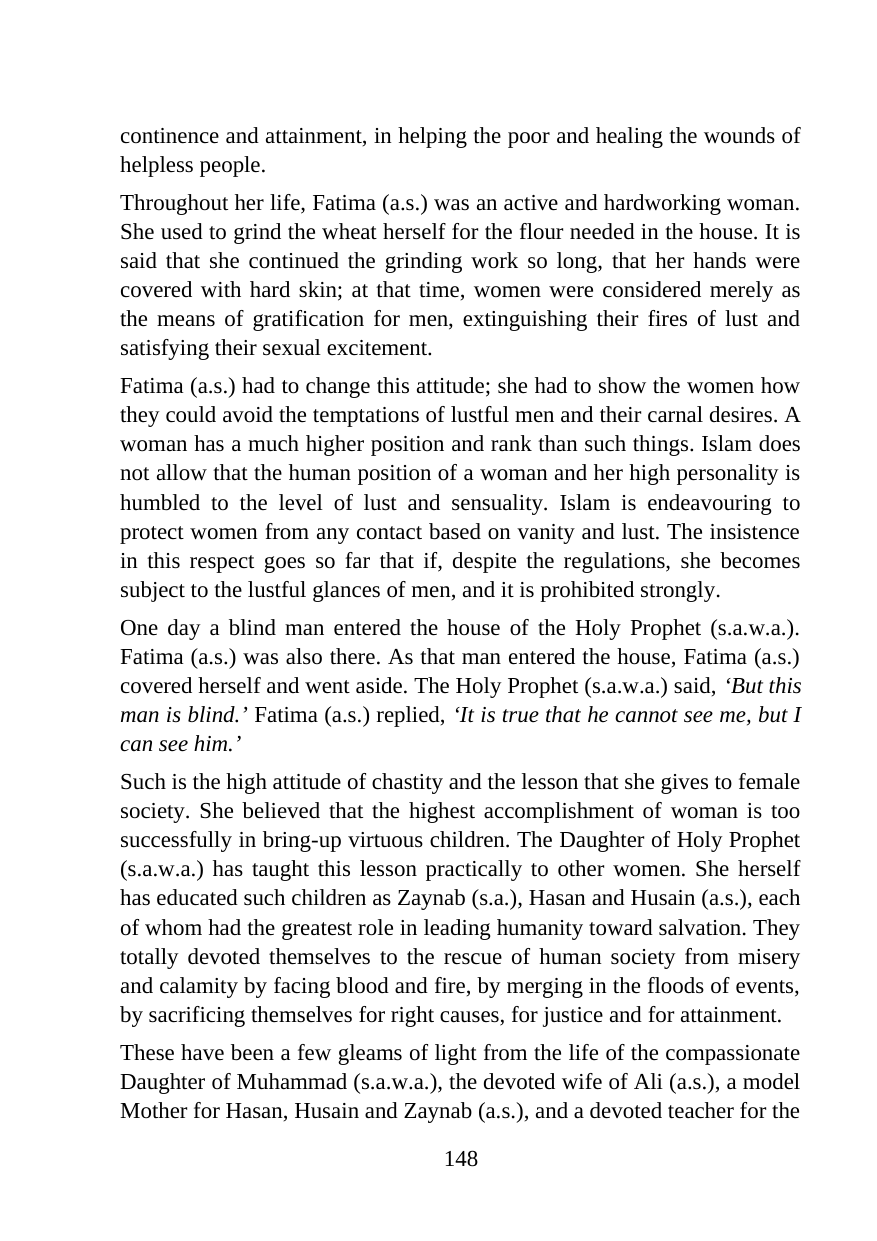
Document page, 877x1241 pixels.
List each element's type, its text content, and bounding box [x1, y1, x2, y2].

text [120, 120, 802, 178]
text One day a blind man entered the house of the Holy Prophet (s.a.w.a.). Fatima (a.s.) was also there. As that man entered the house, Fatima (a.s.) covered herself and went aside. The Holy Prophet (s.a.w.a.) said, ‘But this man is blind.’ Fatima (a.s.) replied, ‘It is true that he cannot see me, but I can see him.’ [120, 612, 802, 757]
text Fatima (a.s.) had to change this attitude; she had to show the women how they could avoid the temptations of lustful men and their carnal desires. A woman has a much higher position and rank than such things. Islam does not allow that the human position of a woman and her high personality is humbled to the level of lust and sensuality. Islam is endeavouring to protect women from any contact based on vanity and lust. The insistence in this respect goes so far that if, despite the regulations, she becomes subject to the lustful glances of men, and it is prohibited strongly. [120, 370, 802, 603]
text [120, 1037, 802, 1124]
text Such is the high attitude of chastity and the lesson that she gives to female society. She believed that the highest accomplishment of woman is too successfully in bring-up virtuous children. The Daughter of Holy Prophet (s.a.w.a.) has taught this lesson practically to other women. She herself has educated such children as Zaynab (s.a.), Hasan and Husain (a.s.), each of whom had the greatest role in leading humanity toward salvation. They totally devoted themselves to the rescue of human society from misery and calamity by facing blood and fire, by merging in the floods of events, by sacrificing themselves for right causes, for justice and for attainment. [120, 766, 802, 1028]
text Throughout her life, Fatima (a.s.) was an active and hardworking woman. She used to grind the wheat herself for the flour needed in the house. It is said that she continued the grinding work so long, that her hands were covered with hard skin; at that time, women were considered merely as the means of gratification for men, extinguishing their fires of lust and satisfying their sexual excitement. [120, 187, 802, 362]
